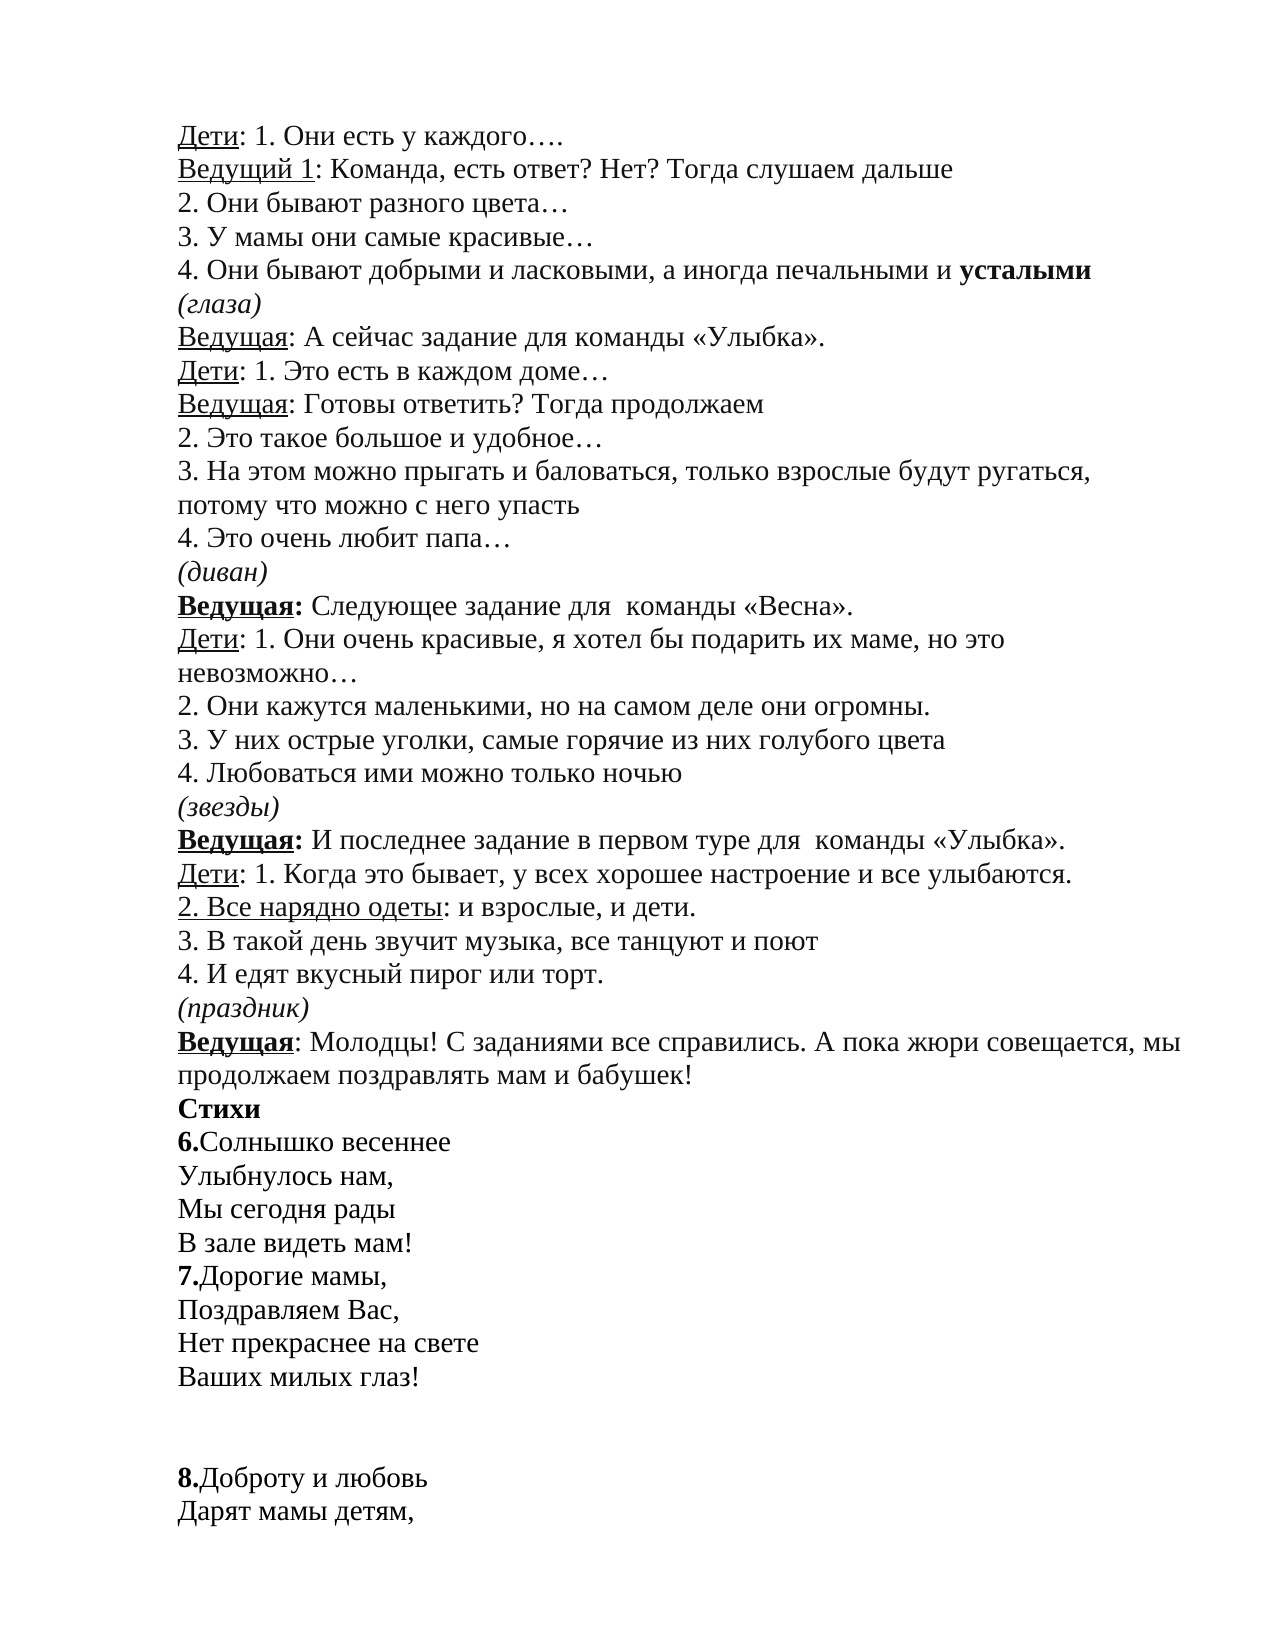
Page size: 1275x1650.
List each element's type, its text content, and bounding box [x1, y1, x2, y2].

text 4. Они бывают добрыми и ласковыми, а иногда печальными и усталыми [177, 252, 1186, 286]
text 4. Это очень любит папа… [177, 521, 1186, 554]
text Дети: 1. Они очень красивые, я хотел бы подарить их маме, но это невозможно… [177, 621, 1186, 688]
text Ведущий 1: Команда, есть ответ? Нет? Тогда слушаем дальше [177, 152, 1186, 185]
text 7.Дорогие мамы, [177, 1258, 1186, 1292]
text Ведущая: Молодцы! С заданиями все справились. А пока жюри совещается, мы продолжаем поздравлять мам и бабушек! [177, 1024, 1186, 1091]
text Ведущая: Следующее задание для команды «Весна». [177, 588, 1186, 621]
text 2. Они бывают разного цвета… [177, 185, 1186, 219]
text Дарят мамы детям, [177, 1493, 1186, 1527]
text Дети: 1. Они есть у каждого…. [177, 118, 1186, 152]
text 3. У них острые уголки, самые горячие из них голубого цвета [177, 722, 1186, 755]
text 2. Это такое большое и удобное… [177, 420, 1186, 453]
text 4. Любоваться ими можно только ночью [177, 755, 1186, 789]
text Дети: 1. Это есть в каждом доме… [177, 353, 1186, 386]
text 2. Все нарядно одеты: и взрослые, и дети. [177, 889, 1186, 923]
text (звезды) [177, 789, 1186, 822]
text 3. В такой день звучит музыка, все танцуют и поют [177, 923, 1186, 957]
text (диван) [177, 554, 1186, 588]
text Мы сегодня рады [177, 1191, 1186, 1225]
text 4. И едят вкусный пирог или торт. [177, 957, 1186, 990]
text Поздравляем Вас, [177, 1292, 1186, 1326]
text (глаза) [177, 286, 1186, 319]
text Ведущая: А сейчас задание для команды «Улыбка». [177, 319, 1186, 353]
text Нет прекраснее на свете [177, 1326, 1186, 1359]
text Ведущая: Готовы ответить? Тогда продолжаем [177, 386, 1186, 420]
text Ведущая: И последнее задание в первом туре для команды «Улыбка». [177, 822, 1186, 856]
text Дети: 1. Когда это бывает, у всех хорошее настроение и все улыбаются. [177, 856, 1186, 889]
text Ваших милых глаз! [177, 1359, 1186, 1393]
text В зале видеть мам! [177, 1225, 1186, 1258]
text Улыбнулось нам, [177, 1158, 1186, 1191]
text 6.Солнышко весеннее [177, 1124, 1186, 1158]
text Стихи [177, 1091, 1186, 1124]
text 3. На этом можно прыгать и баловаться, только взрослые будут ругаться, потому что можно с него упасть [177, 453, 1186, 521]
text 3. У мамы они самые красивые… [177, 219, 1186, 252]
text 8.Доброту и любовь [177, 1460, 1186, 1493]
text (праздник) [177, 990, 1186, 1024]
text 2. Они кажутся маленькими, но на самом деле они огромны. [177, 688, 1186, 722]
